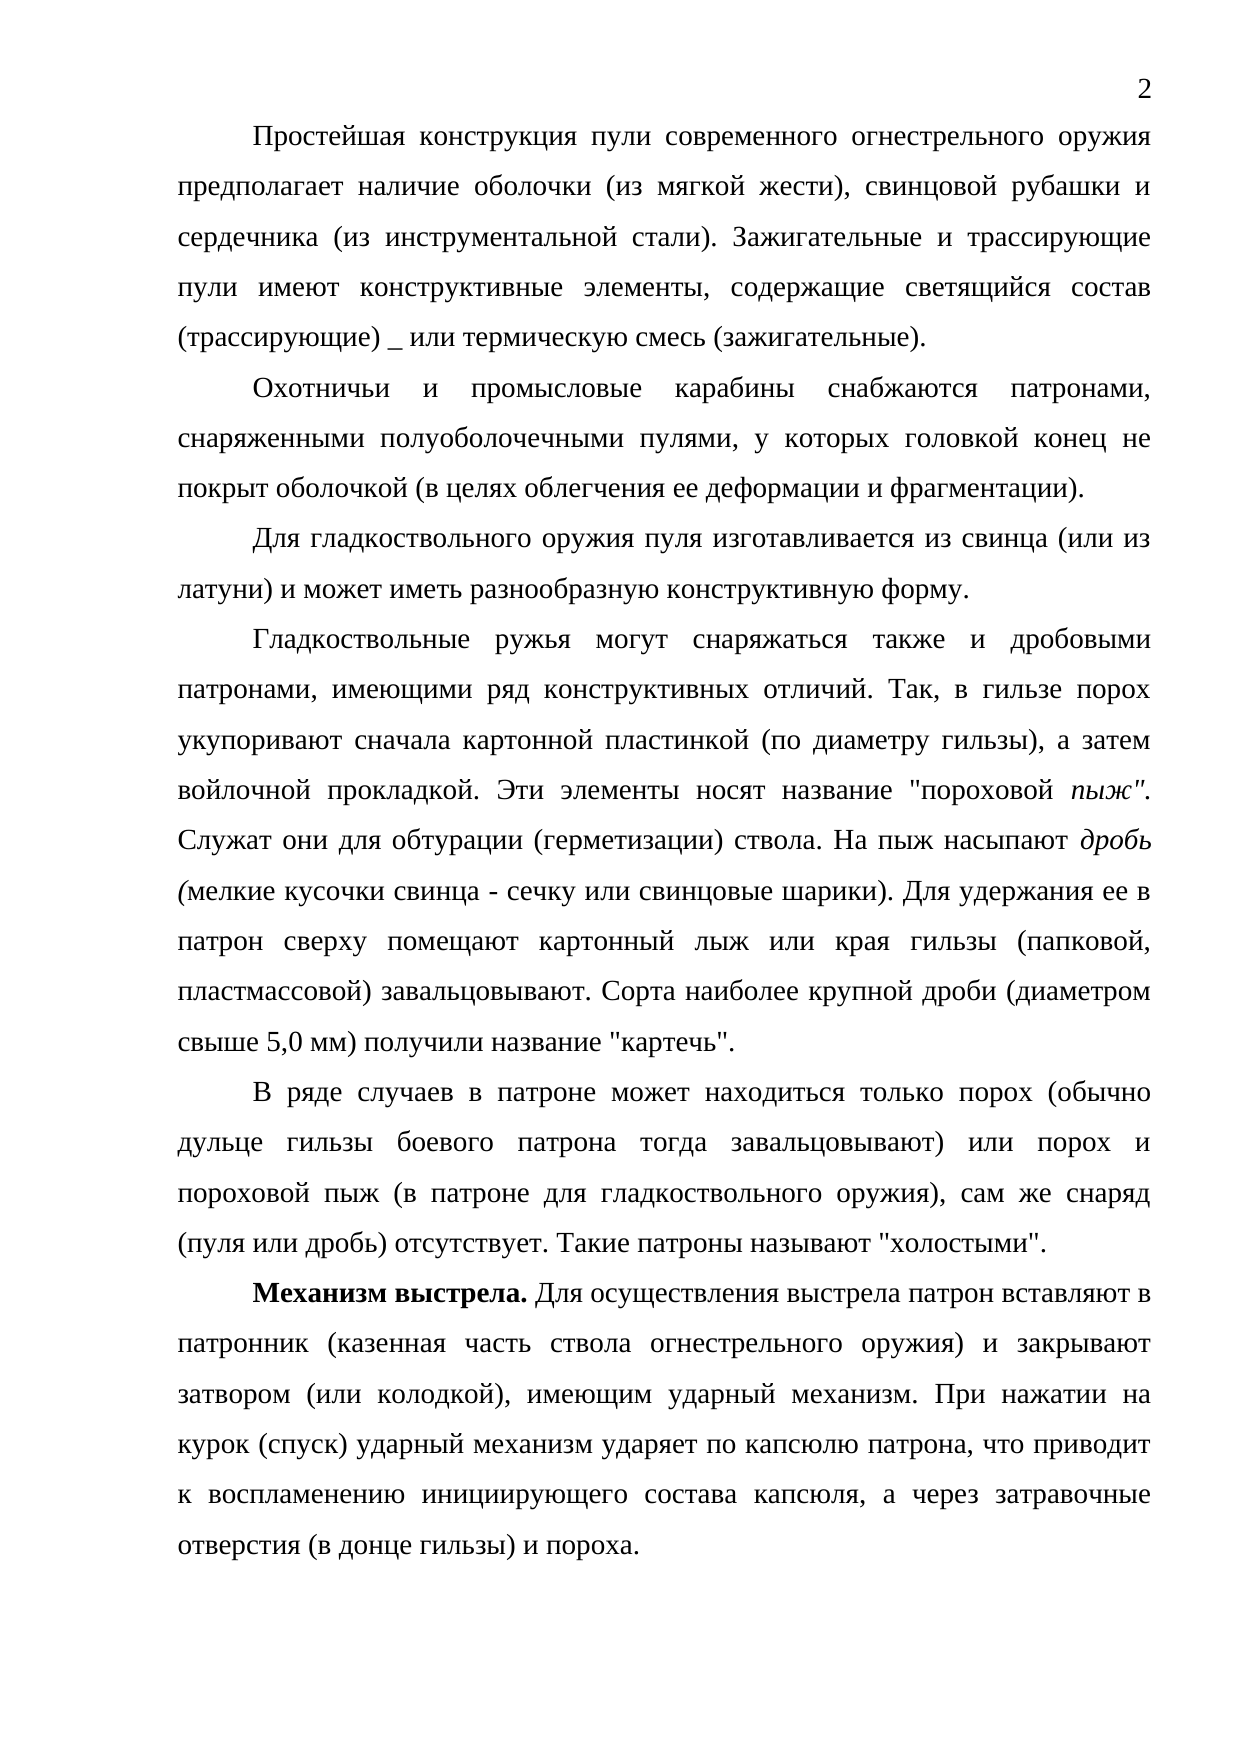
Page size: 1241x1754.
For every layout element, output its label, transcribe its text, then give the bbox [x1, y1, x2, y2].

text Гладкоствольные ружья могут снаряжаться также и дробовыми патронами, имеющими ряд конструктивных отличий. Так, в гильзе порох укупоривают сначала картонной пластинкой (по диаметру гильзы), а затем войлочной прокладкой. Эти элементы носят название "пороховой пыж". Служат они для обтурации (герметизации) ствола. На пыж насыпают дробь (мелкие кусочки свинца - сечку или свинцовые шарики). Для удержания ее в патрон сверху помещают картонный лыж или края гильзы (папковой, пластмассовой) завальцовывают. Сорта наиболее крупной дроби (диаметром свыше 5,0 мм) получили название "картечь". [177, 621, 1152, 1057]
text Для гладкоствольного оружия пуля изготавливается из свинца (или из латуни) и может иметь разнообразную конструктивную форму. [177, 521, 1152, 604]
text Механизм выстрела. Для осуществления выстрела патрон вставляют в патронник (казенная часть ствола огнестрельного оружия) и закрывают затвором (или колодкой), имеющим ударный механизм. При нажатии на курок (спуск) ударный механизм ударяет по капсюлю патрона, что приводит к воспламенению инициирующего состава капсюля, а через затравочные отверстия (в донце гильзы) и пороха. [177, 1275, 1152, 1560]
text Охотничьи и промысловые карабины снабжаются патронами, снаряженными полуоболочечными пулями, у которых головкой конец не покрыт оболочкой (в целях облегчения ее деформации и фрагментации). [177, 370, 1152, 504]
text Простейшая конструкция пули современного огнестрельного оружия предполагает наличие оболочки (из мягкой жести), свинцовой рубашки и сердечника (из инструментальной стали). Зажигательныe и трассирующие пули имеют конструктивные элементы, содержащие светящийся состав (трассирующие) _ или термическую смесь (зажигательные). [177, 118, 1152, 353]
text В ряде случаев в патроне может находиться только порох (обычно дульце гильзы боевого патрона тогда завальцовывают) или порох и пороховой пыж (в патроне для гладкоствольного оружия), сам же снаряд (пуля или дробь) отсутствует. Такие патроны называют "холостыми". [177, 1074, 1152, 1258]
